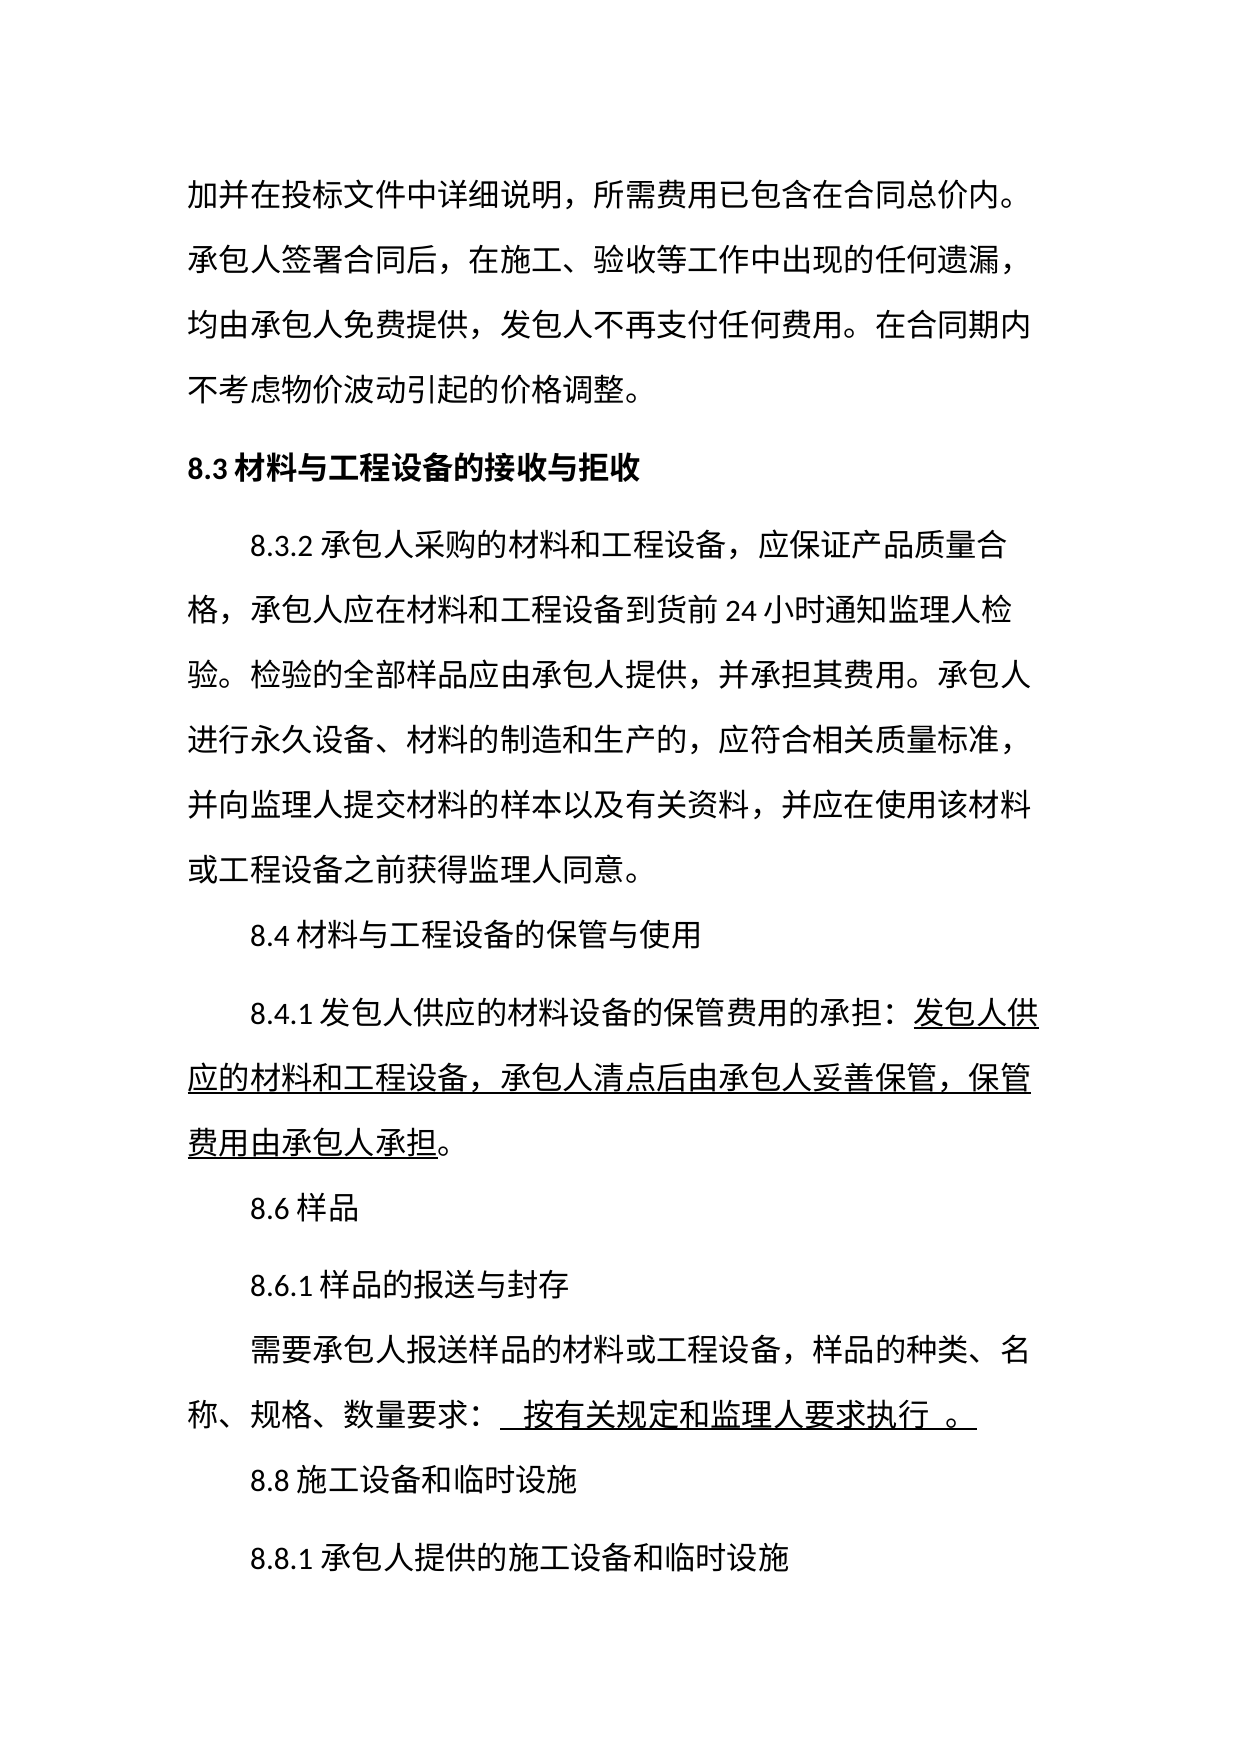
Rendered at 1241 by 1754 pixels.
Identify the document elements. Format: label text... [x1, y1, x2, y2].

text 8.8.1 承包人提供的施工设备和临时设施 [187, 1524, 1053, 1589]
text 8.4.1发包人供应的材料设备的保管费用的承担：发包人供应的材料和工程设备，承包人清点后由承包人妥善保管，保管费用由承包人承担。 [187, 979, 1053, 1174]
text 8.4材料与工程设备的保管与使用 [187, 902, 1053, 967]
text 需要承包人报送样品的材料或工程设备，样品的种类、名称、规格、数量要求： 按有关规定和监理人要求执行 。 [187, 1317, 1053, 1447]
text 8.6.1样品的报送与封存 [187, 1252, 1053, 1317]
text 8.6 样品 [187, 1174, 1053, 1239]
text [187, 162, 1053, 422]
text 8.3 材料与工程设备的接收与拒收 [187, 434, 1053, 499]
text 8.3.2 承包人采购的材料和工程设备，应保证产品质量合格，承包人应在材料和工程设备到货前24小时通知监理人检验。检验的全部样品应由承包人提供，并承担其费用。承包人进行永久设备、材料的制造和生产的，应符合相关质量标准，并向监理人提交材料的样本以及有关资料，并应在使用该材料或工程设备之前获得监理人同意。 [187, 512, 1053, 902]
text 8.8 施工设备和临时设施 [187, 1447, 1053, 1512]
